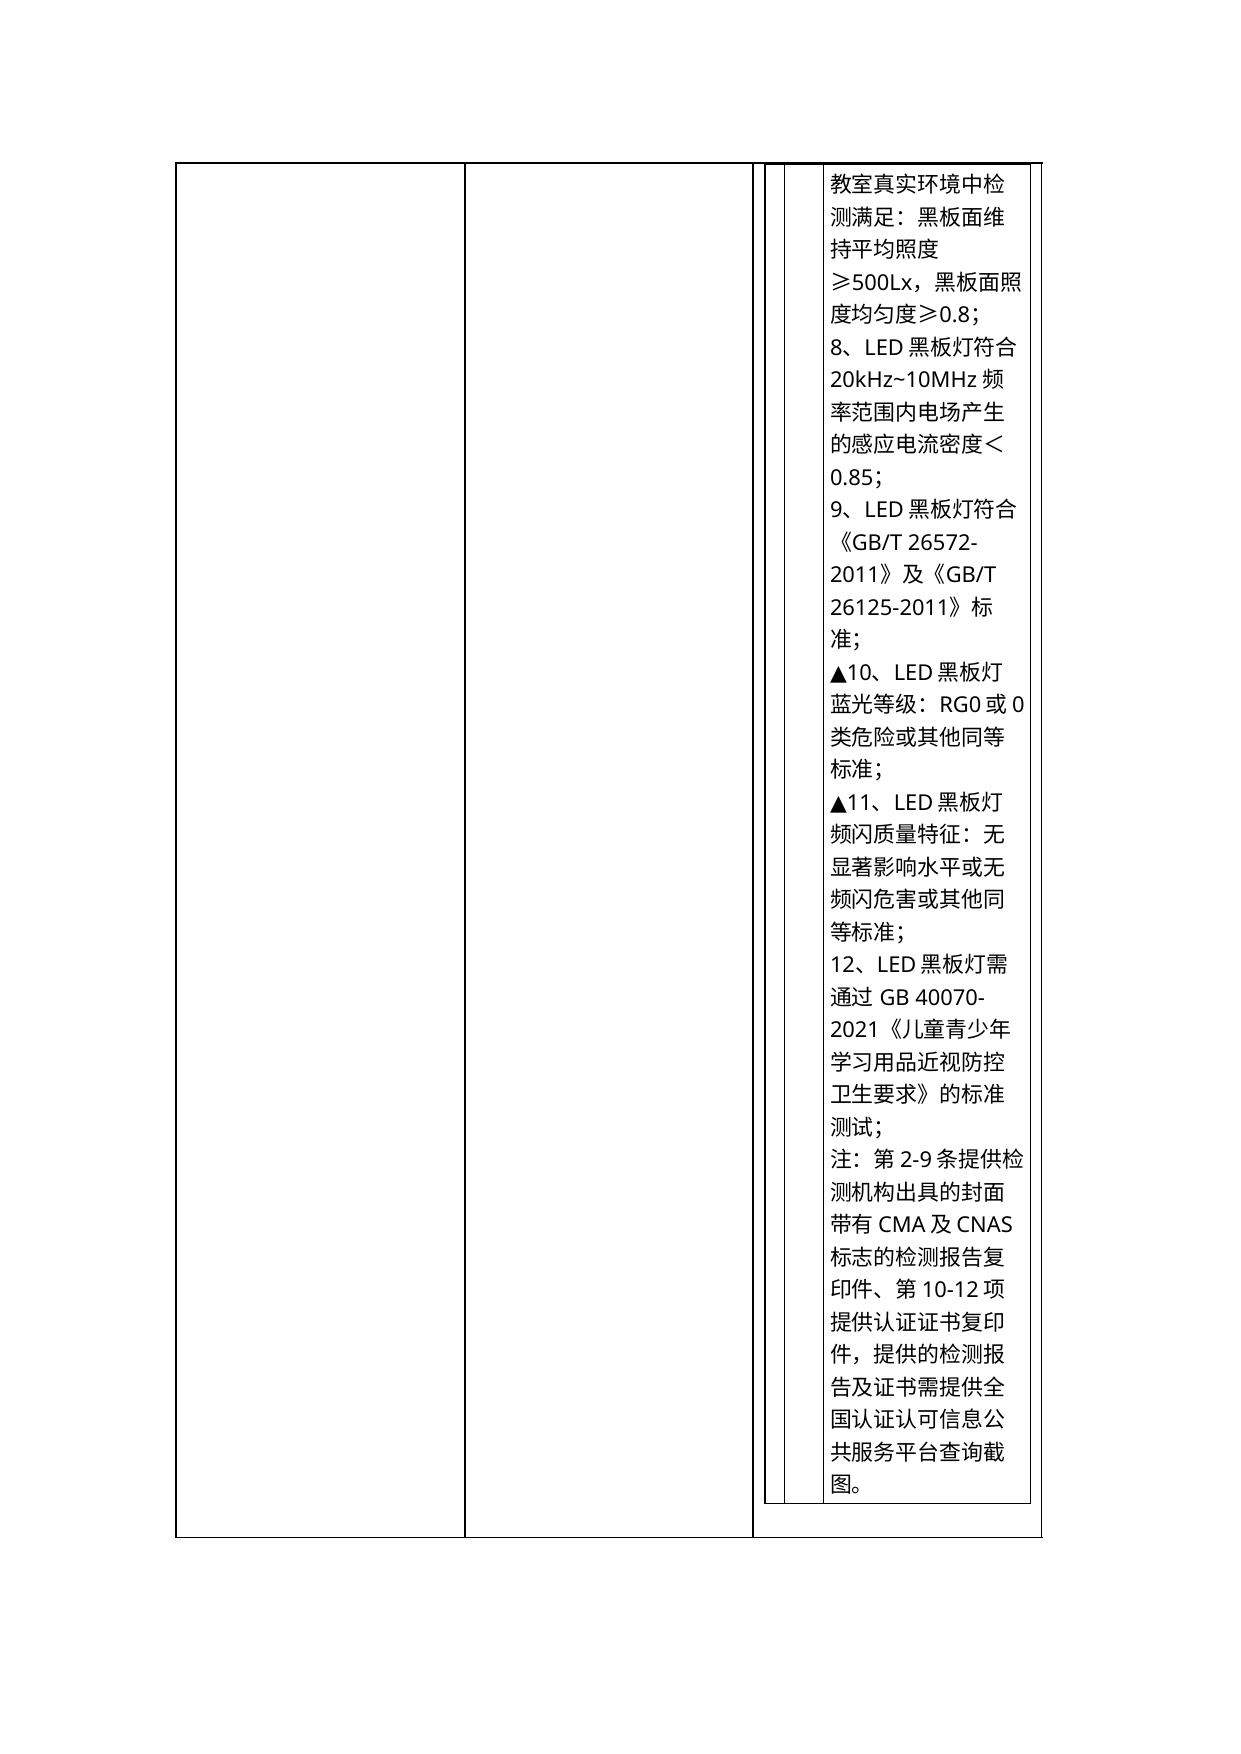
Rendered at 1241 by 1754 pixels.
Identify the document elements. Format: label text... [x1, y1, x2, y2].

table_cell [754, 164, 1041, 1537]
table_cell [466, 164, 752, 1537]
table_cell 1 [177, 164, 464, 1537]
